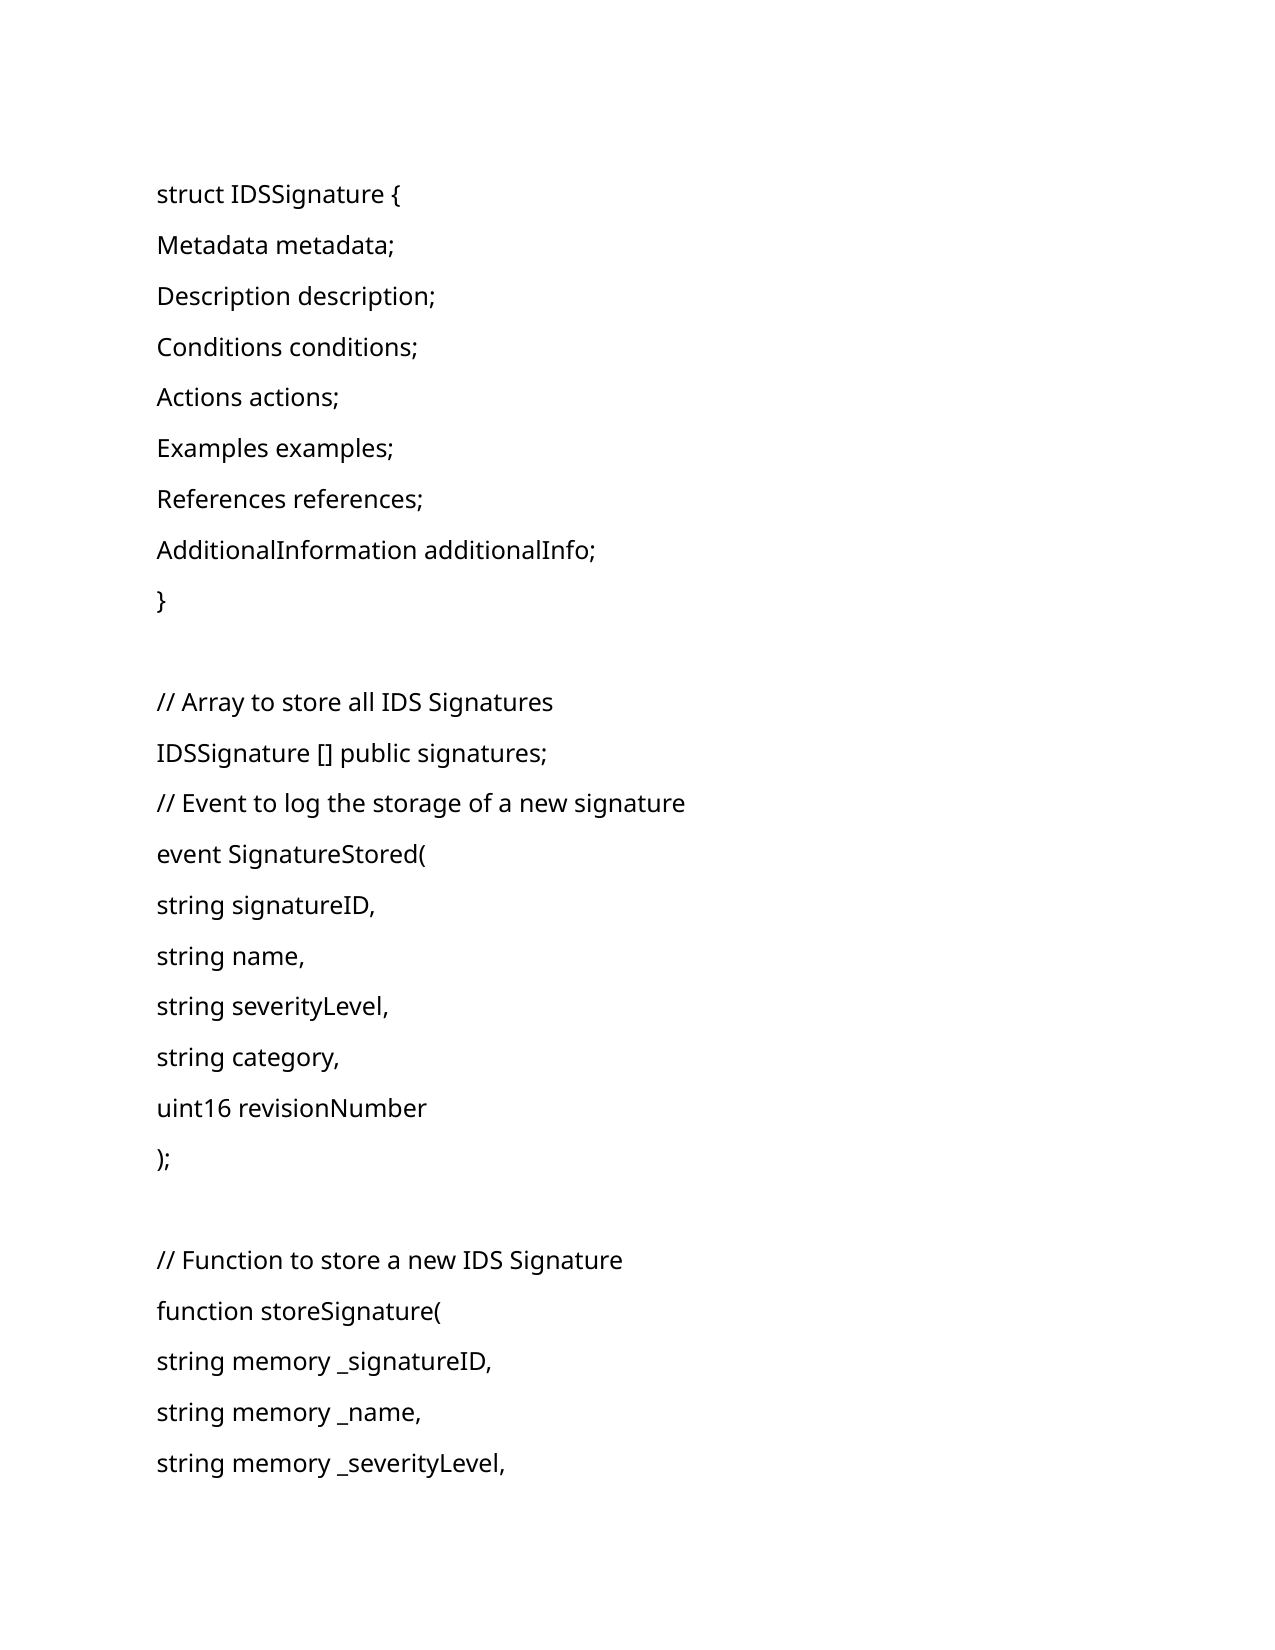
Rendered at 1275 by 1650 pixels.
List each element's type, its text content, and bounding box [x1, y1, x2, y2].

text AdditionalInformation additionalInfo; [150, 532, 1125, 566]
text string name, [150, 938, 1125, 972]
text uint16 revisionNumber [150, 1090, 1125, 1124]
text struct IDSSignature { [150, 177, 1125, 211]
text event SignatureStored( [150, 837, 1125, 871]
text string memory _severityLevel, [150, 1445, 1125, 1479]
text string category, [150, 1039, 1125, 1074]
text Actions actions; [150, 380, 1125, 414]
text function storeSignature( [150, 1293, 1125, 1327]
text Examples examples; [150, 431, 1125, 465]
text Metadata metadata; [150, 228, 1125, 262]
text ); [150, 1141, 1125, 1175]
text References references; [150, 482, 1125, 516]
text // Event to log the storage of a new signature [150, 786, 1125, 820]
text Description description; [150, 279, 1125, 313]
text // Array to store all IDS Signatures [150, 684, 1125, 718]
text string memory _name, [150, 1395, 1125, 1429]
text // Function to store a new IDS Signature [150, 1242, 1125, 1277]
text string severityLevel, [150, 989, 1125, 1023]
text Conditions conditions; [150, 329, 1125, 363]
text } [150, 583, 1125, 617]
text string memory _signatureID, [150, 1344, 1125, 1378]
text string signatureID, [150, 887, 1125, 921]
text IDSSignature [] public signatures; [150, 735, 1125, 769]
